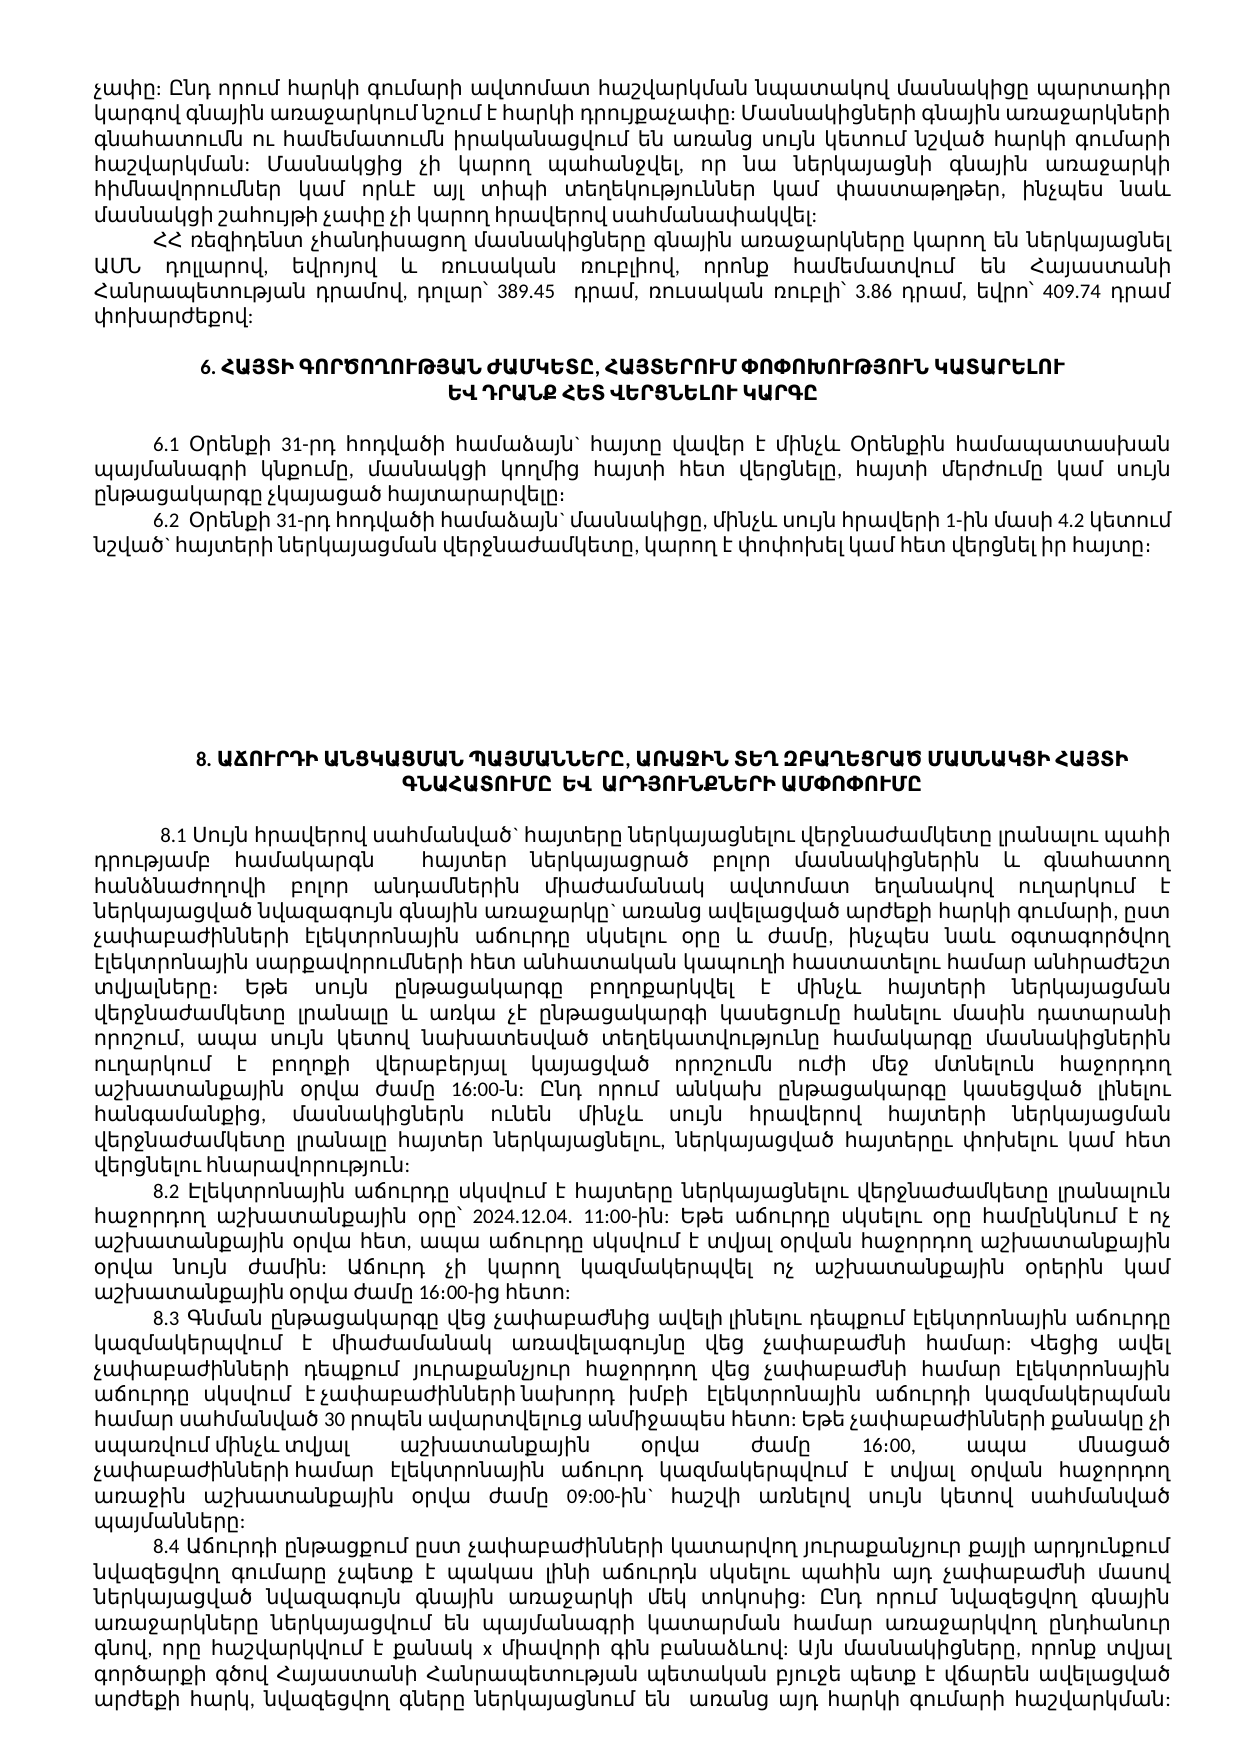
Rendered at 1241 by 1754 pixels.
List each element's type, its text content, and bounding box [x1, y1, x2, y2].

text 6.1 Օրենքի 31-րդ հոդվածի համաձայն` հայտը վավեր է մինչև Օրենքին համապատասխան պայմանագրի կնքումը, մասնակցի կողմից հայտի հետ վերցնելը, հայտի մերժումը կամ սույն ընթացակարգը չկայացած հայտարարվելը։ [94, 431, 1171, 507]
text ՀՀ ռեզիդենտ չհանդիսացող մասնակիցները գնային առաջարկները կարող են ներկայացնել ԱՄՆ դոլլարով, եվրոյով և ռուսական ռուբլիով, որոնք համեմատվում են Հայաստանի Հանրապետության դրամով, դոլար՝ 389.45 դրամ, ռուսական ռուբլի՝ 3.86 դրամ, եվրո՝ 409.74 դրամ փոխարժեքով: [94, 227, 1171, 329]
text 8.3 Գնման ընթացակարգը վեց չափաբաժնից ավելի լինելու դեպքում էլեկտրոնային աճուրդը կազմակերպվում է միաժամանակ առավելագույնը վեց չափաբաժնի համար: Վեցից ավել չափաբաժինների դեպքում յուրաքանչյուր հաջորդող վեց չափաբաժնի համար էլեկտրոնային աճուրդը սկսվում է չափաբաժինների նախորդ խմբի էլեկտրոնային աճուրդի կազմակերպման համար սահմանված 30 րոպեն ավարտվելուց անմիջապես հետո: Եթե չափաբաժինների քանակը չի սպառվում մինչև տվյալ աշխատանքային օրվա ժամը 16։00, ապա մնացած չափաբաժինների համար էլեկտրոնային աճուրդ կազմակերպվում է տվյալ օրվան հաջորդող առաջին աշխատանքային օրվա ժամը 09:00-ին` հաշվի առնելով սույն կետով սահմանված պայմանները: [94, 1305, 1171, 1534]
text 6.2 Օրենքի 31-րդ հոդվածի համաձայն` մասնակիցը, մինչև սույն հրավերի 1-ին մասի 4.2 կետում նշված` հայտերի ներկայացման վերջնաժամկետը, կարող է փոփոխել կամ հետ վերցնել իր հայտը։ [94, 507, 1171, 558]
text ԵՎ ԴՐԱՆՔ ՀԵՏ ՎԵՐՑՆԵԼՈՒ ԿԱՐԳԸ [94, 380, 1171, 405]
text 8. ԱՃՈՒՐԴԻ ԱՆՑԿԱՑՄԱՆ ՊԱՅՄԱՆՆԵՐԸ, ԱՌԱՋԻՆ ՏԵՂ ԶԲԱՂԵՑՐԱԾ ՄԱՍՆԱԿՑԻ ՀԱՅՏԻ [94, 746, 1171, 771]
text 8.2 Էլեկտրոնային աճուրդը սկսվում է հայտերը ներկայացնելու վերջնաժամկետը լրանալուն հաջորդող աշխատանքային օրը՝ 2024.12.04. 11:00 -ին: Եթե աճուրդը սկսելու օրը համընկնում է ոչ աշխատանքային օրվա հետ, ապա աճուրդը սկսվում է տվյալ օրվան հաջորդող աշխատանքային օրվա նույն ժամին: Աճուրդ չի կարող կազմակերպվել ոչ աշխատանքային օրերին կամ աշխատանքային օրվա ժամը 16։00-ից հետո: [94, 1178, 1171, 1305]
text 6. ՀԱՅՏԻ ԳՈՐԾՈՂՈՒԹՅԱՆ ԺԱՄԿԵՏԸ, ՀԱՅՏԵՐՈՒՄ ՓՈՓՈԽՈՒԹՅՈՒՆ ԿԱՏԱՐԵԼՈՒ [94, 354, 1171, 380]
text ԳՆԱՀԱՏՈՒՄԸ ԵՎ ԱՐԴՅՈՒՆՔՆԵՐԻ ԱՄՓՈՓՈՒՄԸ [94, 771, 1171, 797]
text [94, 1534, 1171, 1712]
text 8.1 Սույն հրավերով սահմանված` հայտերը ներկայացնելու վերջնաժամկետը լրանալու պահի դրությամբ համակարգն հայտեր ներկայացրած բոլոր մասնակիցներին և գնահատող հանձնաժողովի բոլոր անդամներին միաժամանակ ավտոմատ եղանակով ուղարկում է ներկայացված նվազագույն գնային առաջարկը` առանց ավելացված արժեքի հարկի գումարի, ըստ չափաբաժինների էլեկտրոնային աճուրդը սկսելու օրը և ժամը, ինչպես նաև օգտագործվող էլեկտրոնային սարքավորումների հետ անհատական կապուղի հաստատելու համար անհրաժեշտ տվյալները։ Եթե սույն ընթացակարգը բողոքարկվել է մինչև հայտերի ներկայացման վերջնաժամկետը լրանալը և առկա չէ ընթացակարգի կասեցումը հանելու մասին դատարանի որոշում, ապա սույն կետով նախատեսված տեղեկատվությունը համակարգը մասնակիցներին ուղարկում է բողոքի վերաբերյալ կայացված որոշումն ուժի մեջ մտնելուն հաջորդող աշխատանքային օրվա ժամը 16:00-ն: Ընդ որում անկախ ընթացակարգը կասեցված լինելու հանգամանքից, մասնակիցներն ունեն մինչև սույն հրավերով հայտերի ներկայացման վերջնաժամկետը լրանալը հայտեր ներկայացնելու, ներկայացված հայտերըւ փոխելու կամ հետ վերցնելու հնարավորություն: [94, 822, 1171, 1178]
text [94, 75, 1171, 227]
